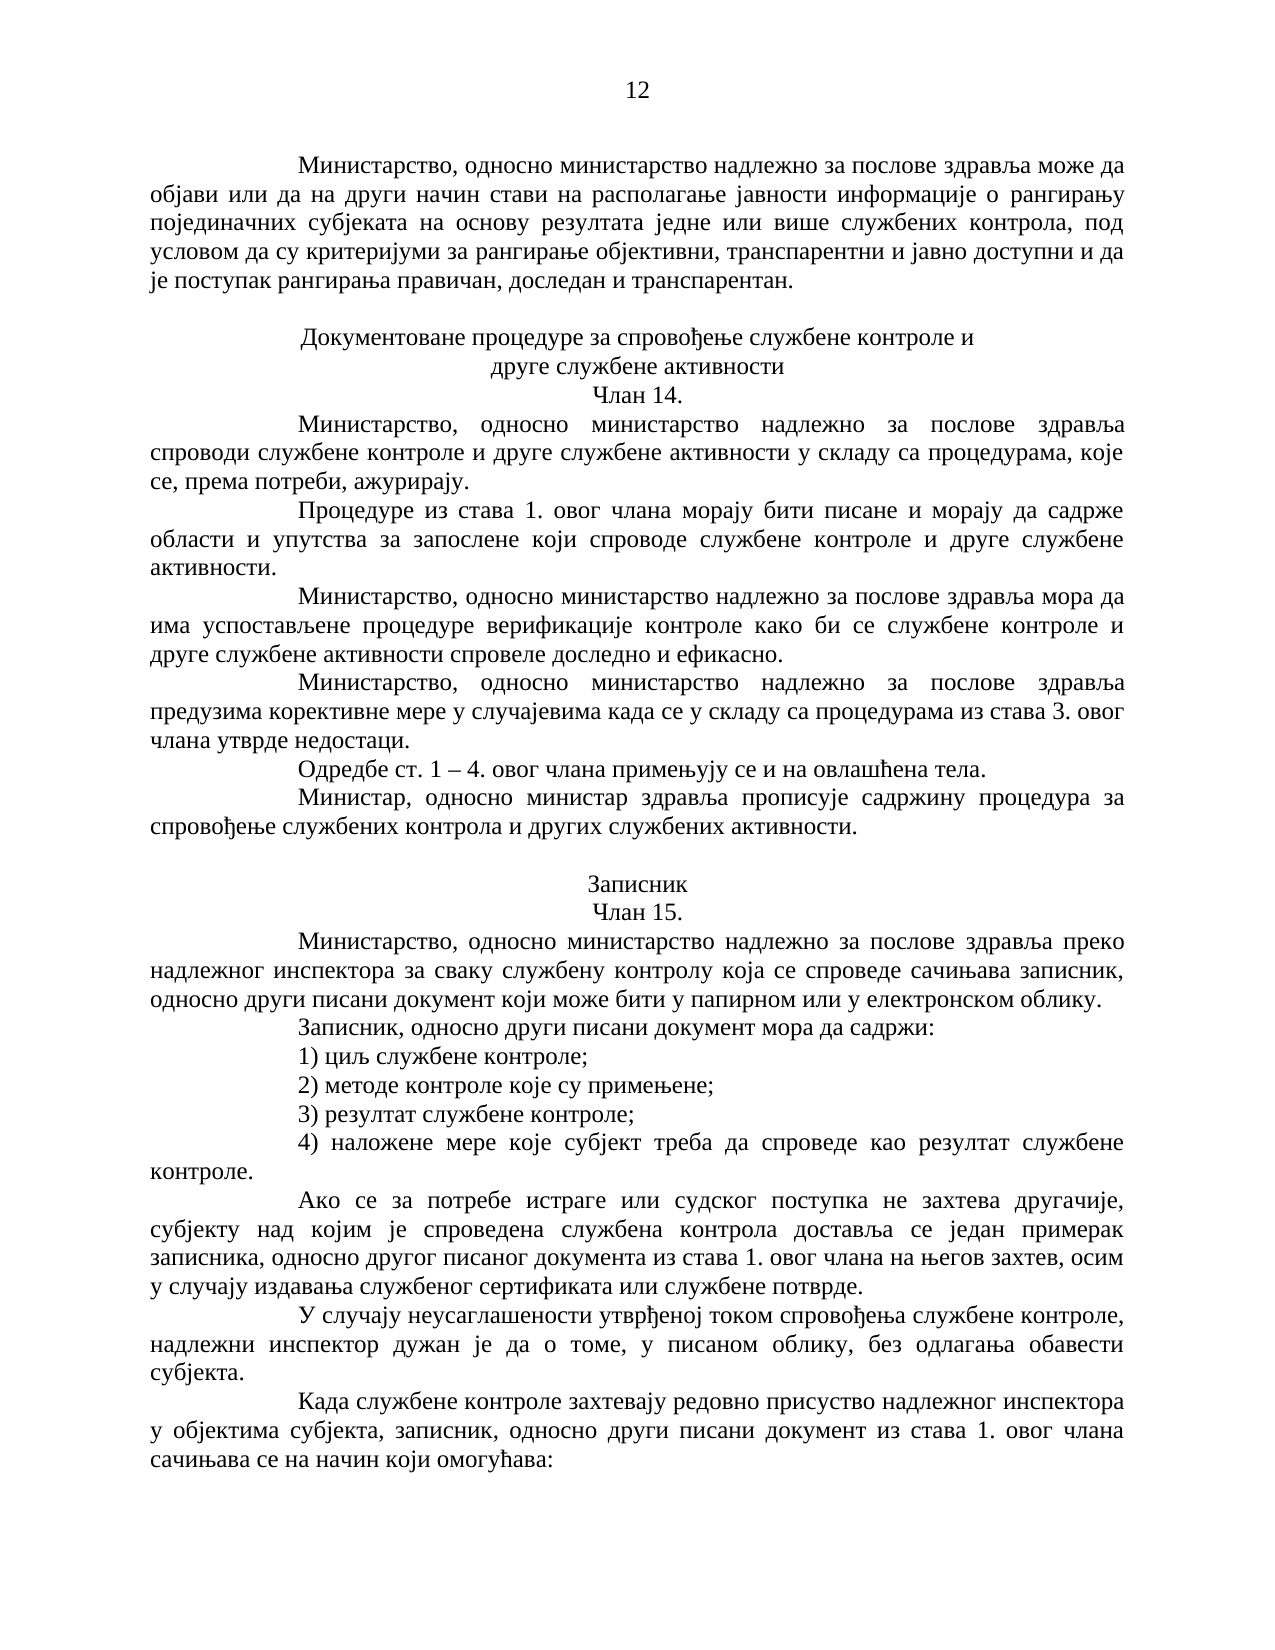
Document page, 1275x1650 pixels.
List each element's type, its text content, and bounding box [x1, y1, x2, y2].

text Министарство, односно министарство надлежно за послове здравља може да објави или да на други начин стави на располагање јавности информације о рангирању појединачних субјеката на основу резултата једне или више службених контрола, под условом да су критеријуми за рангирање објективни, транспарентни и јавно доступни и да је поступак рангирања правичан, доследан и транспарентан. [150, 150, 1125, 294]
text Записник, односно други писани документ мора да садржи: [150, 1012, 1125, 1041]
text 1) циљ службене контроле; [150, 1041, 1125, 1070]
text Члан 15. [150, 897, 1125, 926]
text Министарство, односно министарство надлежно за послове здравља предузима корективне мере у случајевима када се у складу са процедурама из става 3. овог члана утврде недостаци. [150, 667, 1125, 754]
text Записник [150, 869, 1125, 897]
text 4) наложене мере које субјект треба да спроведе као резултат службене контроле. [150, 1127, 1125, 1185]
text Када службене контроле захтевају редовно присуство надлежног инспектора у објектима субјекта, записник, односно други писани документ из става 1. овог члана сачињава се на начин који омогућава: [150, 1386, 1125, 1472]
text У случају неусаглашености утврђеној током спровођења службене контроле, надлежни инспектор дужан је да о томе, у писаном облику, без одлагања обавести субјекта. [150, 1300, 1125, 1386]
text Процедуре из става 1. овог члана морају бити писане и морају да садрже области и упутства за запослене који спроводе службене контроле и друге службене активности. [150, 495, 1125, 581]
text Документоване процедуре за спровођење службене контроле и [150, 322, 1125, 351]
text друге службене активности [150, 351, 1125, 380]
text Министарство, односно министарство надлежно за послове здравља преко надлежног инспектора за сваку службену контролу која се спроведе сачињава записник, односно други писани документ који може бити у папирном или у електронском облику. [150, 926, 1125, 1012]
text Министарство, односно министарство надлежно за послове здравља мора да има успостављене процедуре верификације контроле како би се службене контроле и друге службене активности спровеле доследно и ефикасно. [150, 581, 1125, 667]
text Ако се за потребе истраге или судског поступка не захтева другачије, субјекту над којим је спроведена службена контрола доставља се један примерак записника, односно другог писаног документа из става 1. овог члана на његов захтев, осим у случају издавања службеног сертификата или службене потврде. [150, 1185, 1125, 1300]
text Одредбе ст. 1 – 4. овог члана примењују се и на овлашћена тела. [150, 754, 1125, 782]
text Члан 14. [150, 380, 1125, 409]
text Министар, односно министар здравља прописује садржину процедура за спровођење службених контрола и других службених активности. [150, 782, 1125, 840]
text 3) резултат службене контроле; [150, 1099, 1125, 1127]
text 2) методе контроле које су примењене; [150, 1070, 1125, 1099]
text Министарство, односно министарство надлежно за послове здравља спроводи службене контроле и друге службене активности у складу са процедурама, које се, према потреби, ажурирају. [150, 409, 1125, 495]
